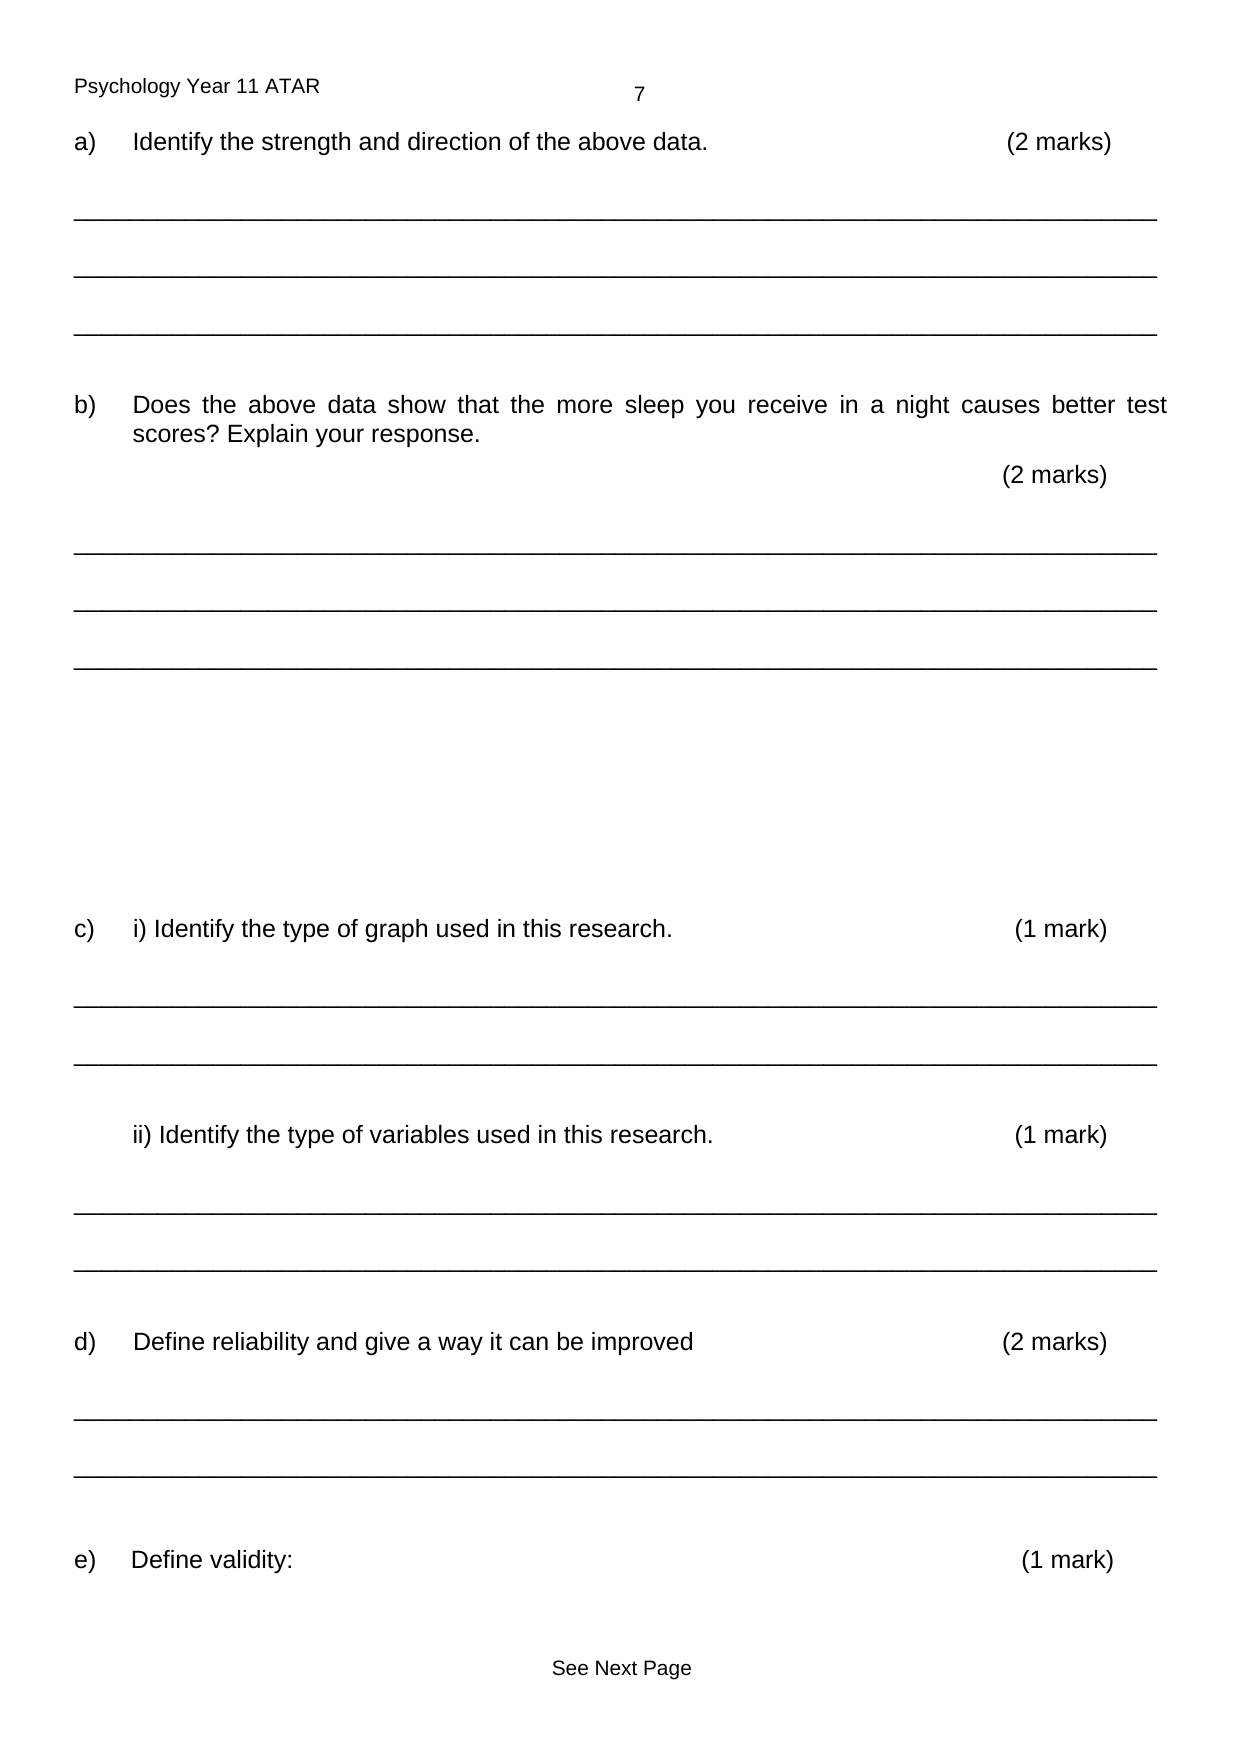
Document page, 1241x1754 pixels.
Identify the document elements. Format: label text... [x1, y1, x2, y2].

text __________________________________________________________________________________________________________________________________________________________________________________________________________________________________________ [74, 193, 1169, 337]
text (2 marks) [74, 460, 1169, 489]
text __________________________________________________________________________________________________________________________________________________________________________________________________________________________________________ [74, 527, 1169, 670]
text d) Define reliability and give a way it can be improved (2 marks) [74, 1327, 1169, 1355]
text b) Does the above data show that the more sleep you receive in a night causes better test scores? Explain your response. [74, 390, 1169, 448]
text e) Define validity: (1 mark) [74, 1545, 1169, 1574]
text a) Identify the strength and direction of the above data. (2 marks) [74, 127, 1169, 155]
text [74, 1393, 1169, 1479]
text c) i) Identify the type of graph used in this research. (1 mark) [74, 914, 1169, 943]
text ii) Identify the type of variables used in this research. (1 mark) [74, 1120, 1169, 1149]
